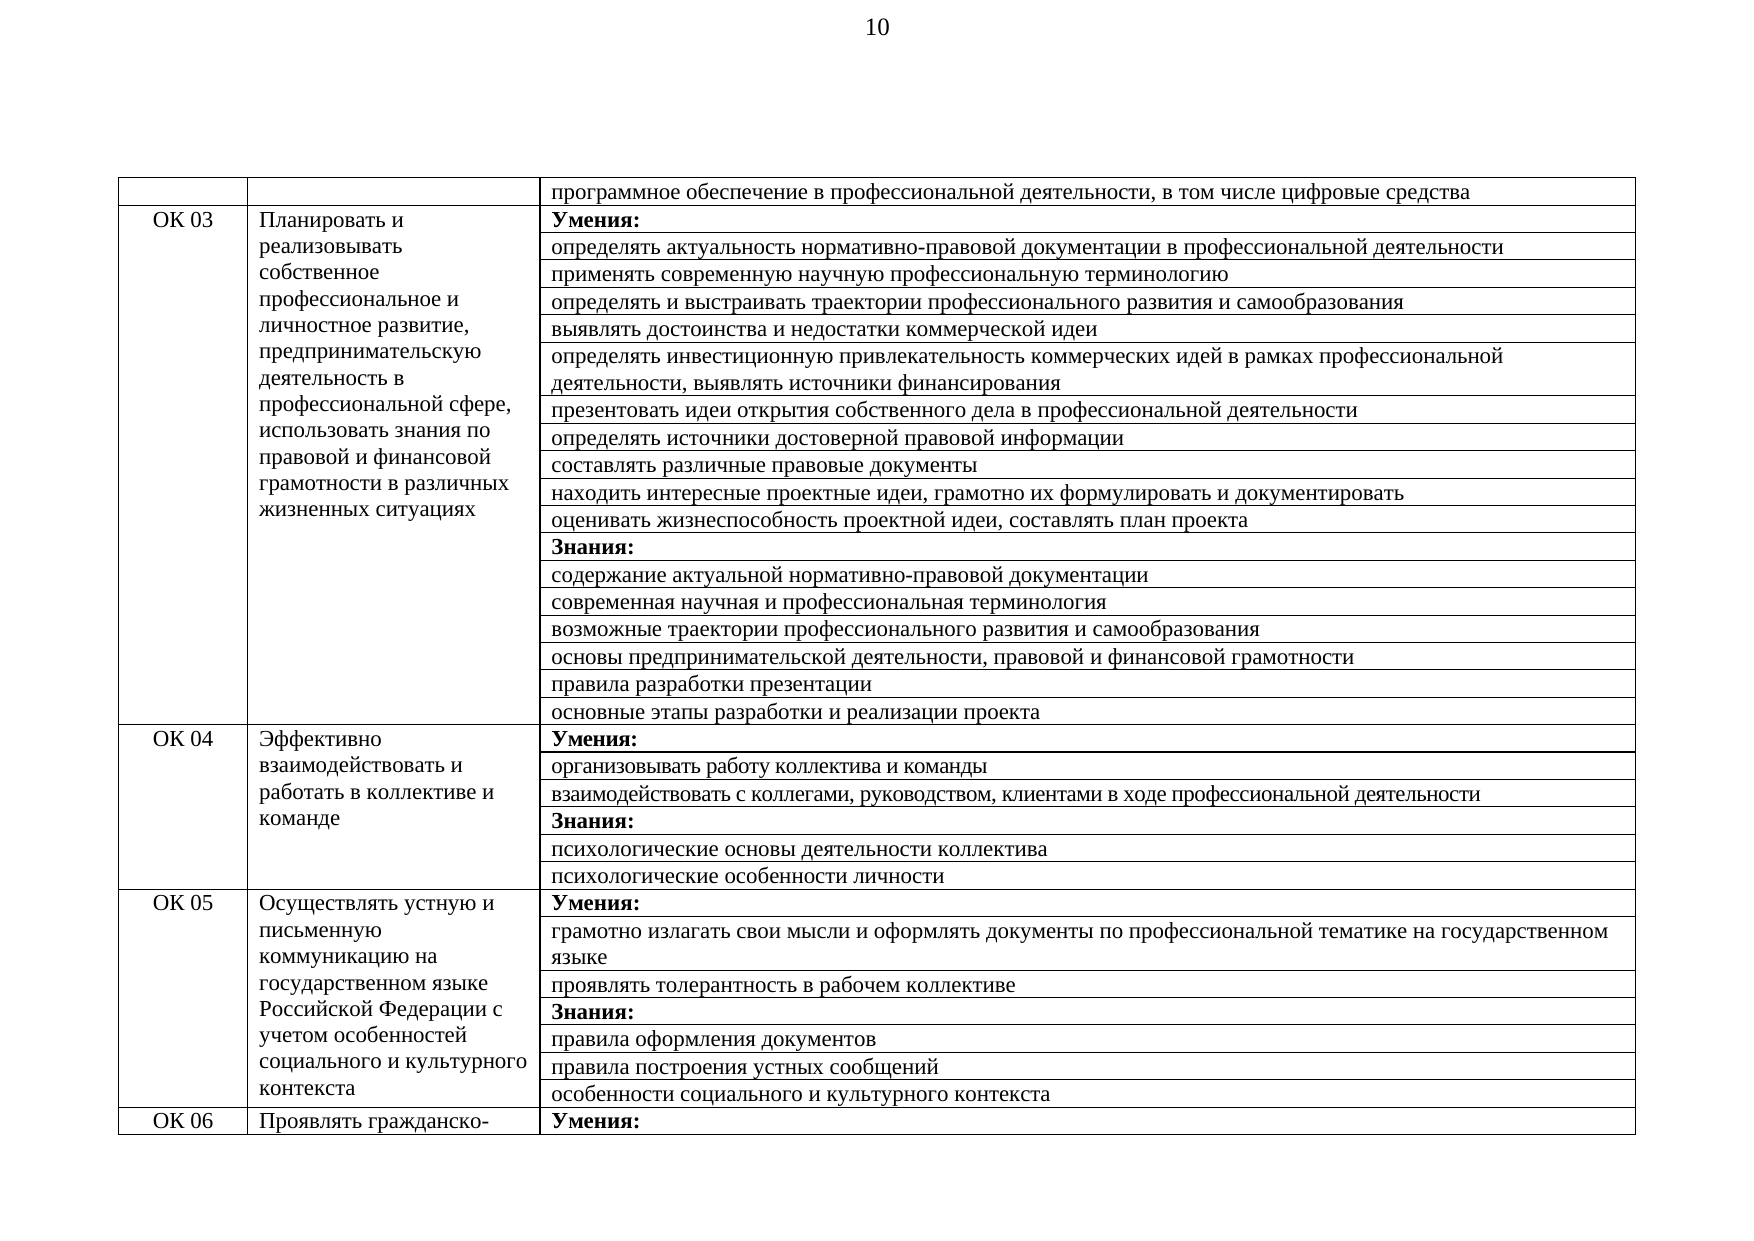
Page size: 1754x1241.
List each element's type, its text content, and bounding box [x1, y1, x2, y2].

table_cell Знания: [541, 998, 1635, 1024]
table_cell особенности социального и культурного контекста [541, 1080, 1635, 1107]
table_cell ОК 05 [119, 890, 247, 1107]
table_cell программное обеспечение в профессиональной деятельности, в том числе цифровые средства [541, 178, 1635, 204]
table_cell находить интересные проектные идеи, грамотно их формулировать и документировать [541, 479, 1635, 505]
table_cell правила оформления документов [541, 1025, 1635, 1052]
table_cell определять инвестиционную привлекательность коммерческих идей в рамках профессиональной деятельности, выявлять источники финансирования [541, 343, 1635, 395]
table_cell Умения: [541, 725, 1635, 751]
table_cell современная научная и профессиональная терминология [541, 588, 1635, 614]
table_cell Знания: [541, 807, 1635, 834]
table_cell презентовать идеи открытия собственного дела в профессиональной деятельности [541, 396, 1635, 423]
table_cell Знания: [541, 533, 1635, 560]
table_cell психологические особенности личности [541, 862, 1635, 888]
table_cell содержание актуальной нормативно-правовой документации [541, 561, 1635, 587]
table_cell Умения: [541, 1108, 1635, 1134]
table_cell возможные траектории профессионального развития и самообразования [541, 616, 1635, 642]
table_cell правила разработки презентации [541, 670, 1635, 697]
table_cell грамотно излагать свои мысли и оформлять документы по профессиональной тематике на государственном языке [541, 917, 1635, 969]
table_cell составлять различные правовые документы [541, 451, 1635, 477]
table_cell психологические основы деятельности коллектива [541, 835, 1635, 861]
table_cell определять и выстраивать траектории профессионального развития и самообразования [541, 288, 1635, 314]
table_cell Осуществлять устную и письменную коммуникацию на государственном языке Российской Федерации с учетом особенностей социального и культурного контекста [248, 890, 539, 1107]
table_cell правила построения устных сообщений [541, 1053, 1635, 1079]
table_cell применять современную научную профессиональную терминологию [541, 260, 1635, 287]
table_cell взаимодействовать с коллегами, руководством, клиентами в ходе профессиональной деятельности [541, 780, 1635, 806]
table_cell Планировать и реализовывать собственное профессиональное и личностное развитие, предпринимательскую деятельность в профессиональной сфере, использовать знания по правовой и финансовой грамотности в различных жизненных ситуациях [248, 206, 539, 724]
table_cell ОК 04 [119, 725, 247, 888]
table_cell ОК 03 [119, 206, 247, 724]
table_cell основы предпринимательской деятельности, правовой и финансовой грамотности [541, 643, 1635, 669]
table_cell Умения: [541, 206, 1635, 232]
table_cell проявлять толерантность в рабочем коллективе [541, 971, 1635, 997]
table_cell определять источники достоверной правовой информации [541, 424, 1635, 450]
table_cell ОК 06 [119, 1108, 247, 1134]
table_cell определять актуальность нормативно-правовой документации в профессиональной деятельности [541, 233, 1635, 259]
table_cell основные этапы разработки и реализации проекта [541, 698, 1635, 724]
table_cell оценивать жизнеспособность проектной идеи, составлять план проекта [541, 506, 1635, 532]
table_cell Эффективно взаимодействовать и работать в коллективе и команде [248, 725, 539, 888]
table_cell организовывать работу коллектива и команды [541, 753, 1635, 779]
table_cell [248, 1108, 539, 1134]
table_cell выявлять достоинства и недостатки коммерческой идеи [541, 315, 1635, 342]
table_cell Умения: [541, 890, 1635, 916]
